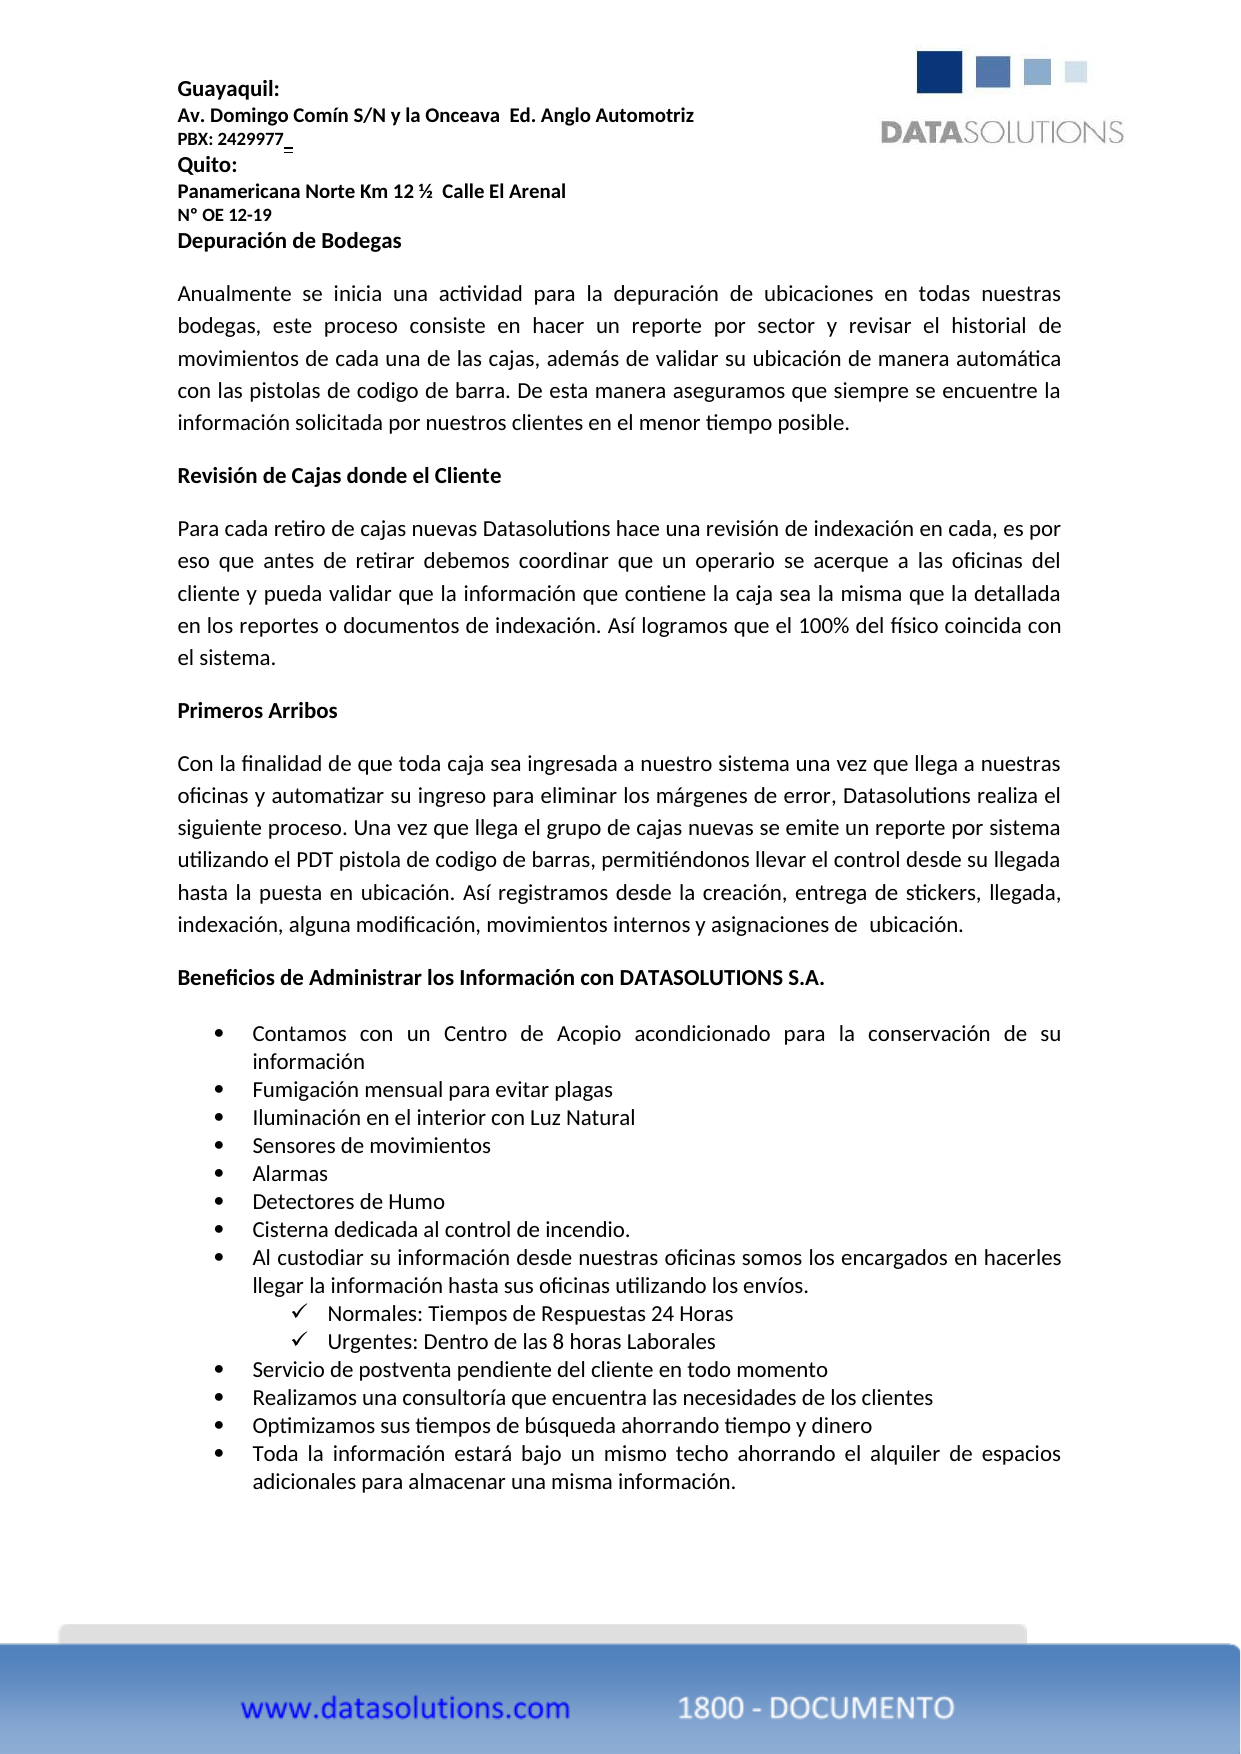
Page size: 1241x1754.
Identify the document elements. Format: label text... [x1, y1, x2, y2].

list Contamos con un Centro de Acopio acondicionado para la conservación de su información [215, 1019, 1063, 1075]
text Anualmente se inicia una actividad para la depuración de ubicaciones en todas nuestras bodegas, este proceso consiste en hacer un reporte por sector y revisar el historial de movimientos de cada una de las cajas, además de validar su ubicación de manera automática con las pistolas de codigo de barra. De esta manera aseguramos que siempre se encuentre la información solicitada por nuestros clientes en el menor tiempo posible. [177, 279, 1063, 436]
list Optimizamos sus tiempos de búsqueda ahorrando tiempo y dinero [215, 1411, 1063, 1439]
text Revisión de Cajas donde el Cliente [177, 461, 1063, 489]
list Alarmas [215, 1159, 1063, 1187]
list Fumigación mensual para evitar plagas [215, 1075, 1063, 1103]
text Para cada retiro de cajas nuevas Datasolutions hace una revisión de indexación en cada, es por eso que antes de retirar debemos coordinar que un operario se acerque a las oficinas del cliente y pueda validar que la información que contiene la caja sea la misma que la detallada en los reportes o documentos de indexación. Así logramos que el 100% del físico coincida con el sistema. [177, 514, 1063, 671]
text Depuración de Bodegas [177, 226, 1063, 254]
list Normales: Tiempos de Respuestas 24 Horas [290, 1299, 1063, 1327]
list Detectores de Humo [215, 1187, 1063, 1215]
text Beneficios de Administrar los Información con DATASOLUTIONS S.A. [177, 963, 1063, 991]
picture [0, 1624, 1241, 1754]
list Al custodiar su información desde nuestras oficinas somos los encargados en hacerles llegar la información hasta sus oficinas utilizando los envíos. [215, 1243, 1063, 1299]
list Servicio de postventa pendiente del cliente en todo momento [215, 1355, 1063, 1383]
text Primeros Arribos [177, 696, 1063, 724]
list Realizamos una consultoría que encuentra las necesidades de los clientes [215, 1383, 1063, 1411]
list Cisterna dedicada al control de incendio. [215, 1215, 1063, 1243]
list Iluminación en el interior con Luz Natural [215, 1103, 1063, 1131]
text Con la finalidad de que toda caja sea ingresada a nuestro sistema una vez que llega a nuestras oficinas y automatizar su ingreso para eliminar los márgenes de error, Datasolutions realiza el siguiente proceso. Una vez que llega el grupo de cajas nuevas se emite un reporte por sistema utilizando el PDT pistola de codigo de barras, permitiéndonos llevar el control desde su llegada hasta la puesta en ubicación. Así registramos desde la creación, entrega de stickers, llegada, indexación, alguna modificación, movimientos internos y asignaciones de ubicación. [177, 749, 1063, 938]
picture [846, 31, 1166, 163]
list Sensores de movimientos [215, 1131, 1063, 1159]
list Toda la información estará bajo un mismo techo ahorrando el alquiler de espacios adicionales para almacenar una misma información. [215, 1439, 1063, 1495]
list Urgentes: Dentro de las 8 horas Laborales [290, 1327, 1063, 1355]
